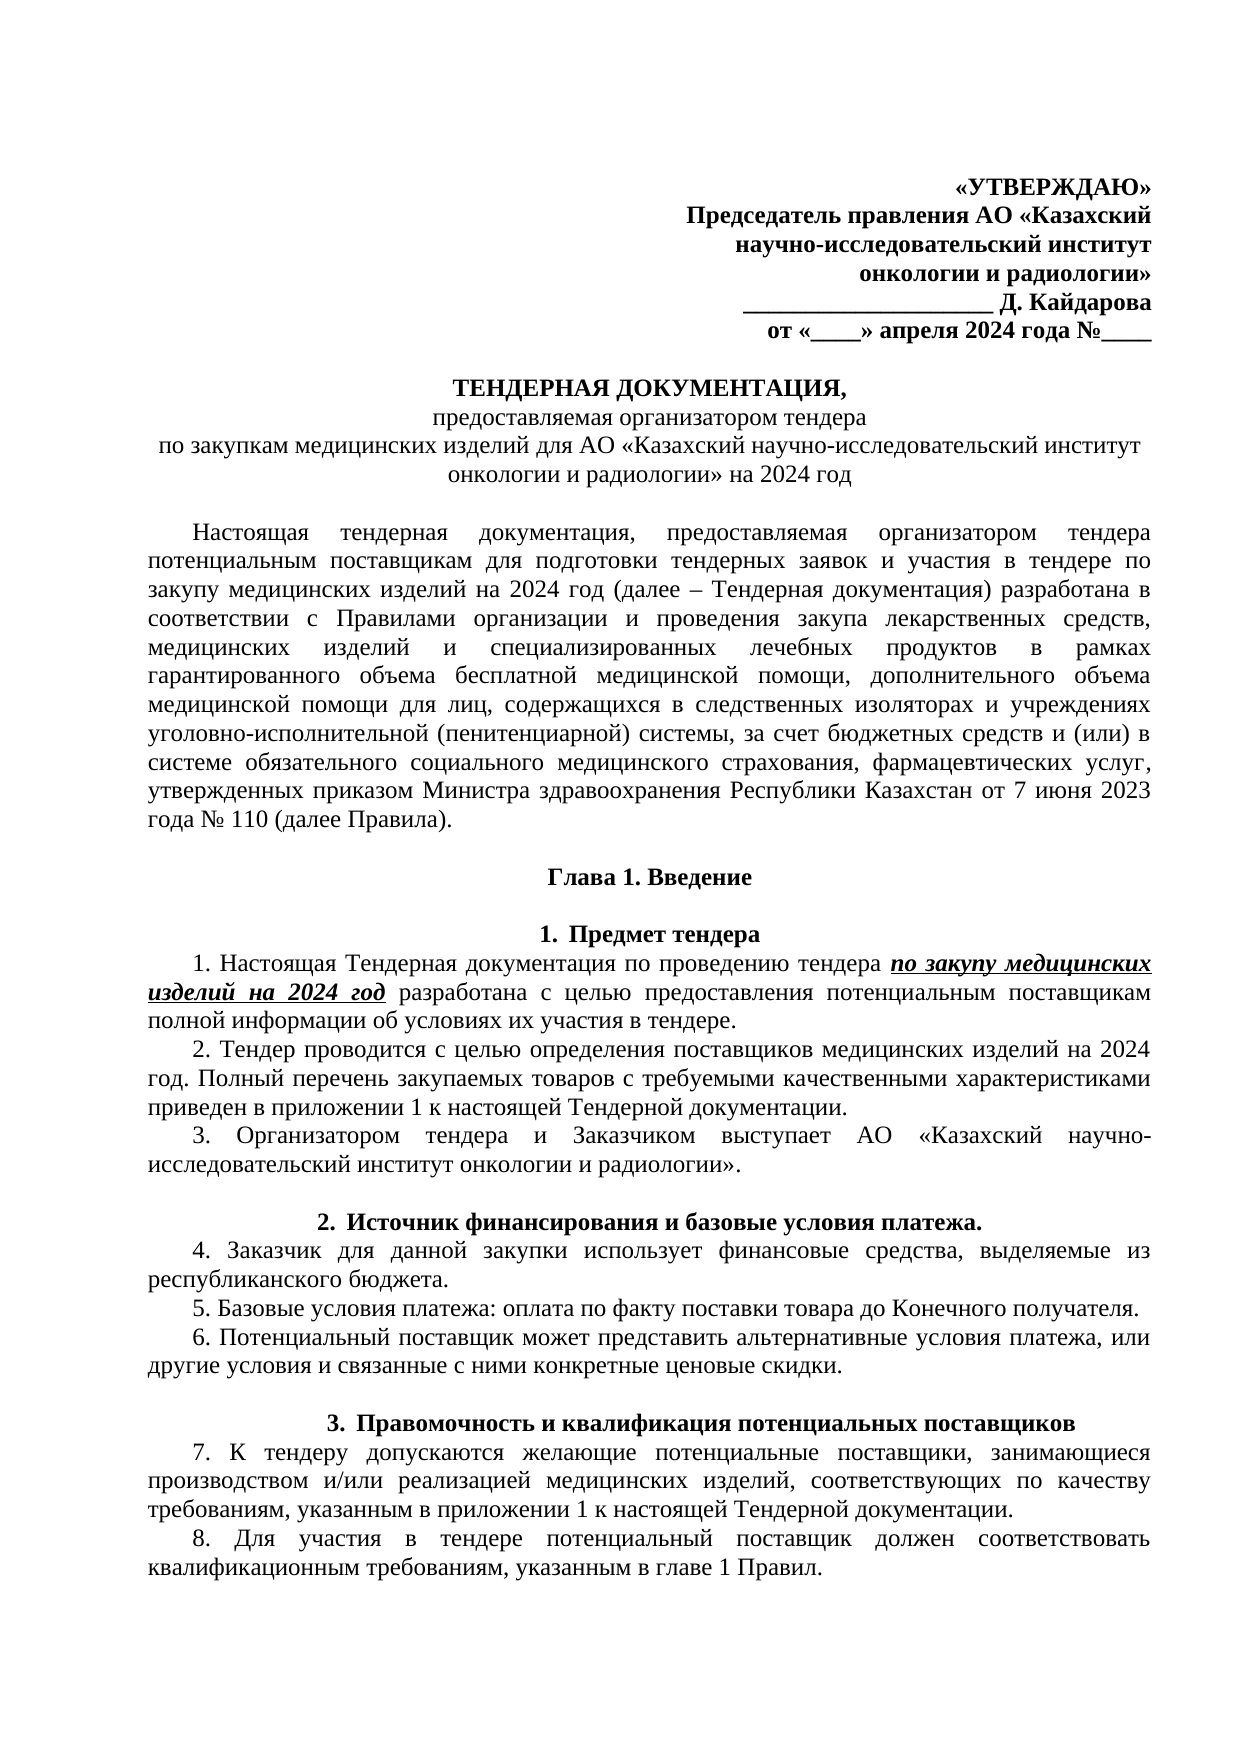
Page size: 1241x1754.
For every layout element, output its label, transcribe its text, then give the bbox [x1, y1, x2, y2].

text Настоящая тендерная документация, предоставляемая организатором тендера потенциальным поставщикам для подготовки тендерных заявок и участия в тендере по закупу медицинских изделий на 2024 год (далее – Тендерная документация) разработана в соответствии с Правилами организации и проведения закупа лекарственных средств, медицинских изделий и специализированных лечебных продуктов в рамках гарантированного объема бесплатной медицинской помощи, дополнительного объема медицинской помощи для лиц, содержащихся в следственных изоляторах и учреждениях уголовно-исполнительной (пенитенциарной) системы, за счет бюджетных средств и (или) в системе обязательного социального медицинского страхования, фармацевтических услуг, утвержденных приказом Министра здравоохранения Республики Казахстан от 7 июня 2023 года № 110 (далее Правила). [148, 517, 1152, 833]
table_cell Председатель правления АО «Казахский научно-исследовательский институт онкологии и радиологии» ____________________ Д. Кайдарова от «____» апреля 2024 года №____ [665, 201, 1163, 373]
list Предмет тендера [148, 919, 1152, 948]
list Источник финансирования и базовые условия платежа. [148, 1207, 1152, 1236]
text 4. Заказчик для данной закупки использует финансовые средства, выделяемые из республиканского бюджета. [148, 1236, 1152, 1293]
text 1. Настоящая Тендерная документация по проведению тендера по закупу медицинских изделий на 2024 год разработана с целью предоставления потенциальным поставщикам полной информации об условиях их участия в тендере. [148, 948, 1152, 1034]
text по закупкам медицинских изделий для АО «Казахский научно-исследовательский институт онкологии и радиологии» на 2024 год [148, 431, 1152, 488]
text Глава 1. Введение [148, 862, 1152, 891]
text 8. Для участия в тендере потенциальный поставщик должен соответствовать квалификационным требованиям, указанным в главе 1 Правил. [148, 1523, 1152, 1581]
text 7. К тендеру допускаются желающие потенциальные поставщики, занимающиеся производством и/или реализацией медицинских изделий, соответствующих по качеству требованиям, указанным в приложении 1 к настоящей Тендерной документации. [148, 1437, 1152, 1523]
text 3. Организатором тендера и Заказчиком выступает АО «Казахский научно-исследовательский институт онкологии и радиологии». [148, 1121, 1152, 1178]
text ТЕНДЕРНАЯ ДОКУМЕНТАЦИЯ, [148, 373, 1152, 402]
text 5. Базовые условия платежа: оплата по факту поставки товара до Конечного получателя. [148, 1293, 1152, 1322]
text предоставляемая организатором тендера [148, 402, 1152, 431]
table_header «УТВЕРЖДАЮ» [665, 148, 1163, 201]
list Правомочность и квалификация потенциальных поставщиков [251, 1408, 1152, 1437]
text 6. Потенциальный поставщик может представить альтернативные условия платежа, или другие условия и связанные с ними конкретные ценовые скидки. [148, 1322, 1152, 1379]
text 2. Тендер проводится с целью определения поставщиков медицинских изделий на 2024 год. Полный перечень закупаемых товаров с требуемыми качественными характеристиками приведен в приложении 1 к настоящей Тендерной документации. [148, 1034, 1152, 1121]
